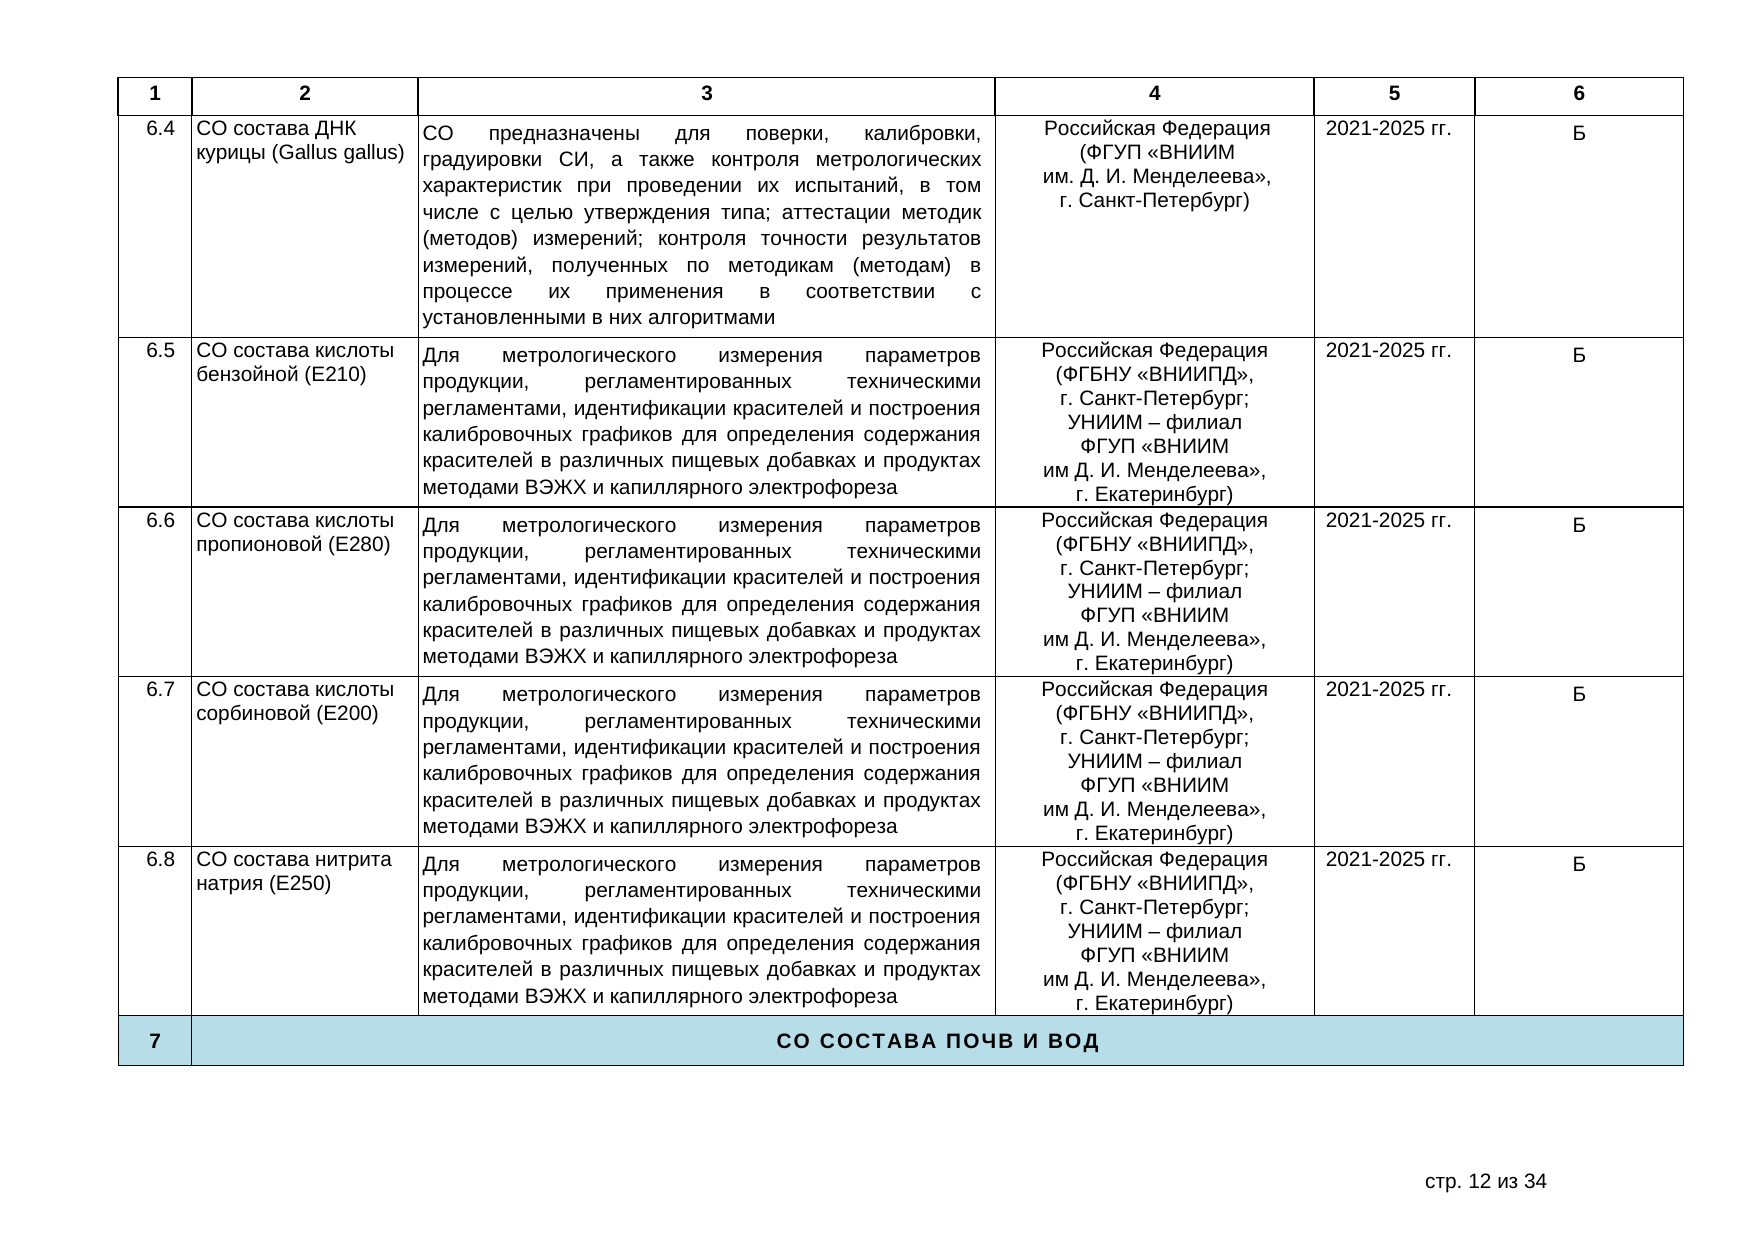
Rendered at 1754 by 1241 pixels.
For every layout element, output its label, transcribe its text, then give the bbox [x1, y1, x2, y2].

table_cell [419, 116, 995, 337]
table_header 5 [1315, 78, 1474, 114]
table_cell 6.7 [119, 677, 191, 846]
table_header 1 [119, 78, 191, 114]
table_cell Российская Федерация (ФГБНУ «ВНИИПД», г. Санкт-Петербург; УНИИМ – филиал ФГУП «ВНИИМ им Д. И. Менделеева», г. Екатеринбург) [996, 847, 1314, 1015]
table_cell 6.5 [119, 338, 191, 506]
table_cell 7 [119, 1016, 191, 1065]
table_cell 6.6 [119, 508, 191, 676]
table_cell Для метрологического измерения параметров продукции, регламентированных техническими регламентами, идентификации красителей и построения калибровочных графиков для определения содержания красителей в различных пищевых добавках и продуктах методами ВЭЖХ и капиллярного электрофореза [419, 338, 995, 506]
table_cell 2021-2025 гг. [1315, 338, 1474, 506]
table_cell Для метрологического измерения параметров продукции, регламентированных техническими регламентами, идентификации красителей и построения калибровочных графиков для определения содержания красителей в различных пищевых добавках и продуктах методами ВЭЖХ и капиллярного электрофореза [419, 677, 995, 846]
table_header 2 [193, 78, 417, 114]
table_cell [996, 116, 1314, 337]
table_cell 2021-2025 гг. [1315, 508, 1474, 676]
table_cell 2021-2025 гг. [1315, 847, 1474, 1015]
table_cell СО СОСТАВА ПОЧВ И ВОД [192, 1016, 1683, 1065]
table_cell Российская Федерация (ФГБНУ «ВНИИПД», г. Санкт-Петербург; УНИИМ – филиал ФГУП «ВНИИМ им Д. И. Менделеева», г. Екатеринбург) [996, 677, 1314, 846]
table_cell СО состава кислоты бензойной (Е210) [192, 338, 418, 506]
table_cell Российская Федерация (ФГБНУ «ВНИИПД», г. Санкт-Петербург; УНИИМ – филиал ФГУП «ВНИИМ им Д. И. Менделеева», г. Екатеринбург) [996, 338, 1314, 506]
table_cell СО состава ДНК курицы (Gallus gallus) [192, 116, 418, 337]
table_header 6 [1476, 78, 1683, 114]
table_cell СО состава кислоты пропионовой (Е280) [192, 508, 418, 676]
table_cell Для метрологического измерения параметров продукции, регламентированных техническими регламентами, идентификации красителей и построения калибровочных графиков для определения содержания красителей в различных пищевых добавках и продуктах методами ВЭЖХ и капиллярного электрофореза [419, 847, 995, 1015]
table_cell 2021-2025 гг. [1315, 677, 1474, 846]
table_cell Б [1475, 508, 1683, 676]
table_cell 2021-2025 гг. [1315, 116, 1474, 337]
table_cell СО состава кислоты сорбиновой (Е200) [192, 677, 418, 846]
table_cell Российская Федерация (ФГБНУ «ВНИИПД», г. Санкт-Петербург; УНИИМ – филиал ФГУП «ВНИИМ им Д. И. Менделеева», г. Екатеринбург) [996, 508, 1314, 676]
table_header 4 [996, 78, 1313, 114]
table_cell СО состава нитрита натрия (Е250) [192, 847, 418, 1015]
table_cell Б [1475, 847, 1683, 1015]
table_cell Б [1475, 116, 1683, 337]
table_cell Б [1475, 338, 1683, 506]
table_cell 6.4 [119, 116, 191, 337]
table_cell 6.8 [119, 847, 191, 1015]
table_cell Для метрологического измерения параметров продукции, регламентированных техническими регламентами, идентификации красителей и построения калибровочных графиков для определения содержания красителей в различных пищевых добавках и продуктах методами ВЭЖХ и капиллярного электрофореза [419, 508, 995, 676]
table_cell Б [1475, 677, 1683, 846]
table_header 3 [419, 78, 994, 114]
